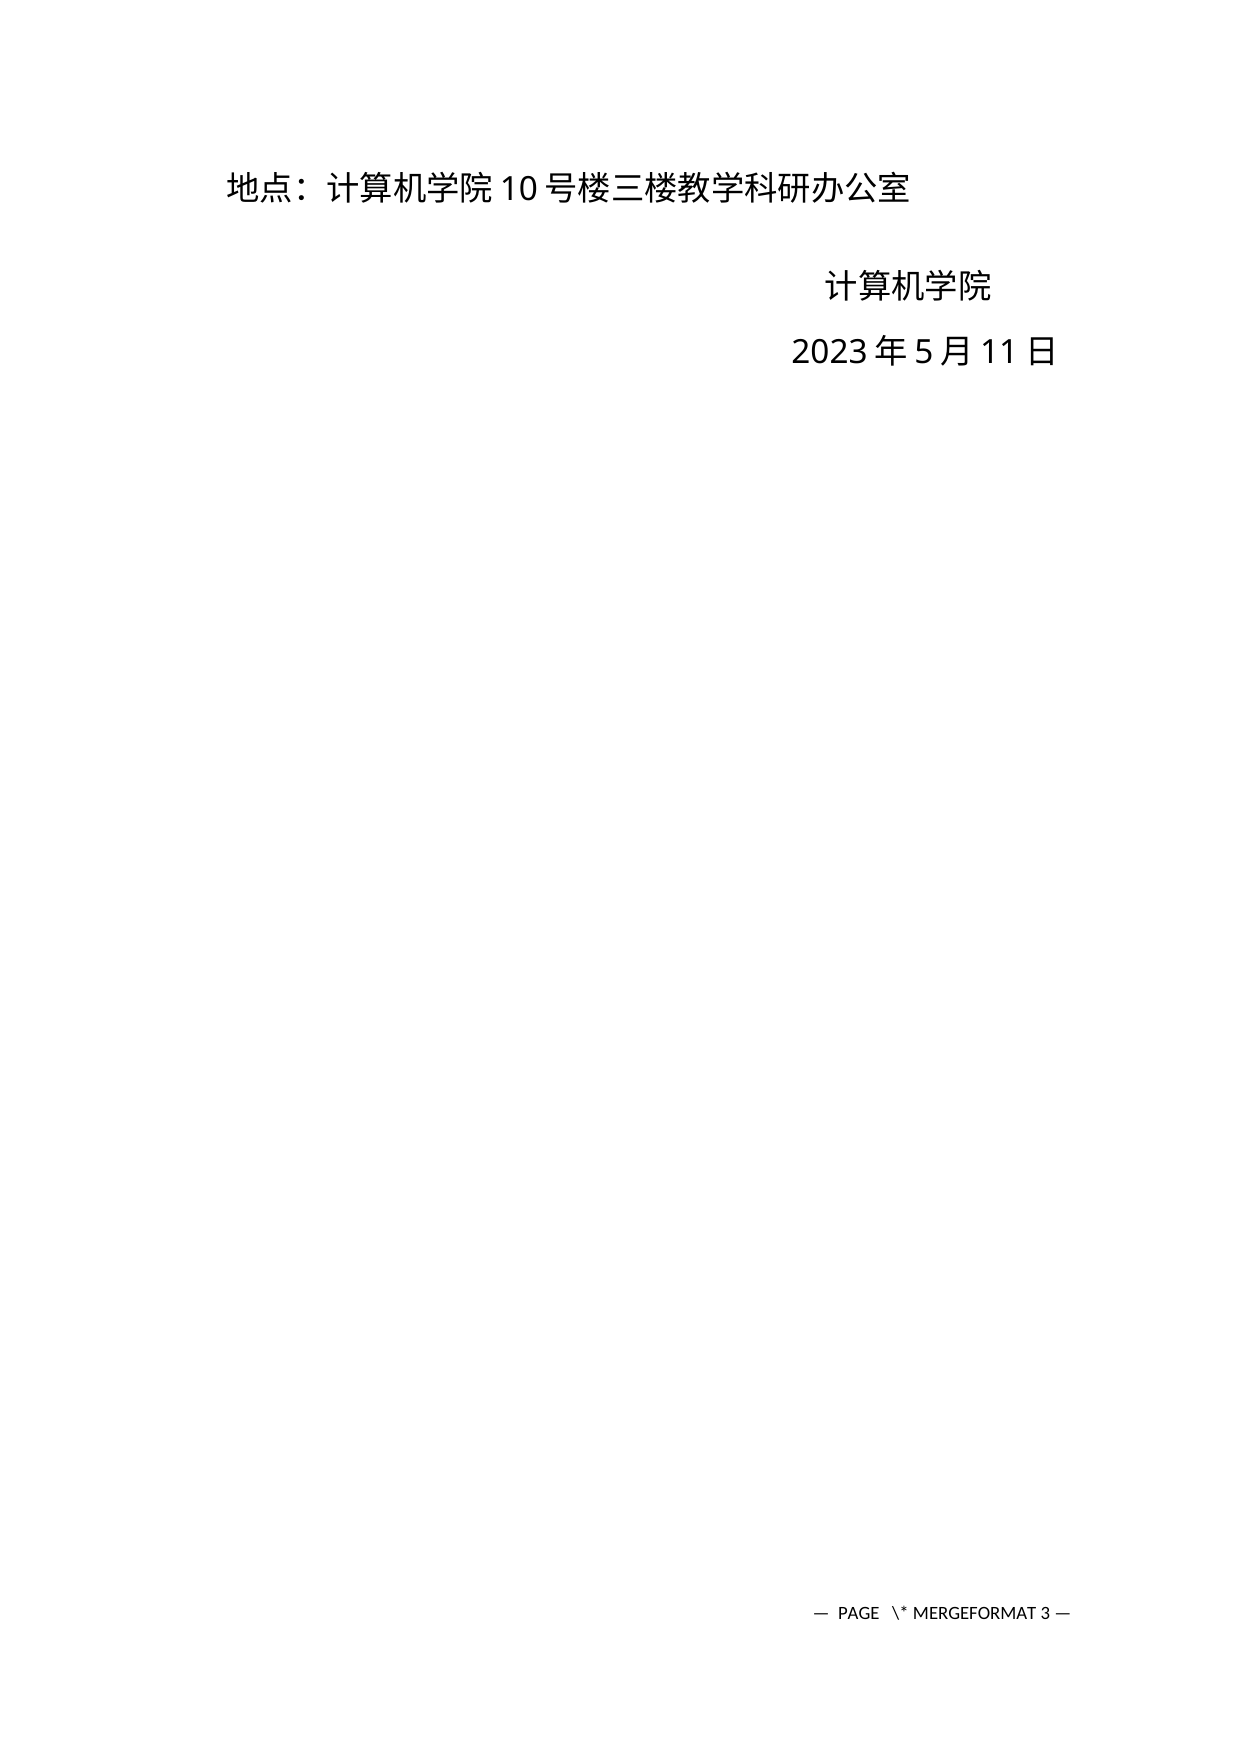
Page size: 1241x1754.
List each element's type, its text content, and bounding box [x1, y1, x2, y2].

text 地点：计算机学院10号楼三楼教学科研办公室 [159, 154, 1081, 219]
text 计算机学院 2023年5月11日 [791, 251, 1081, 381]
